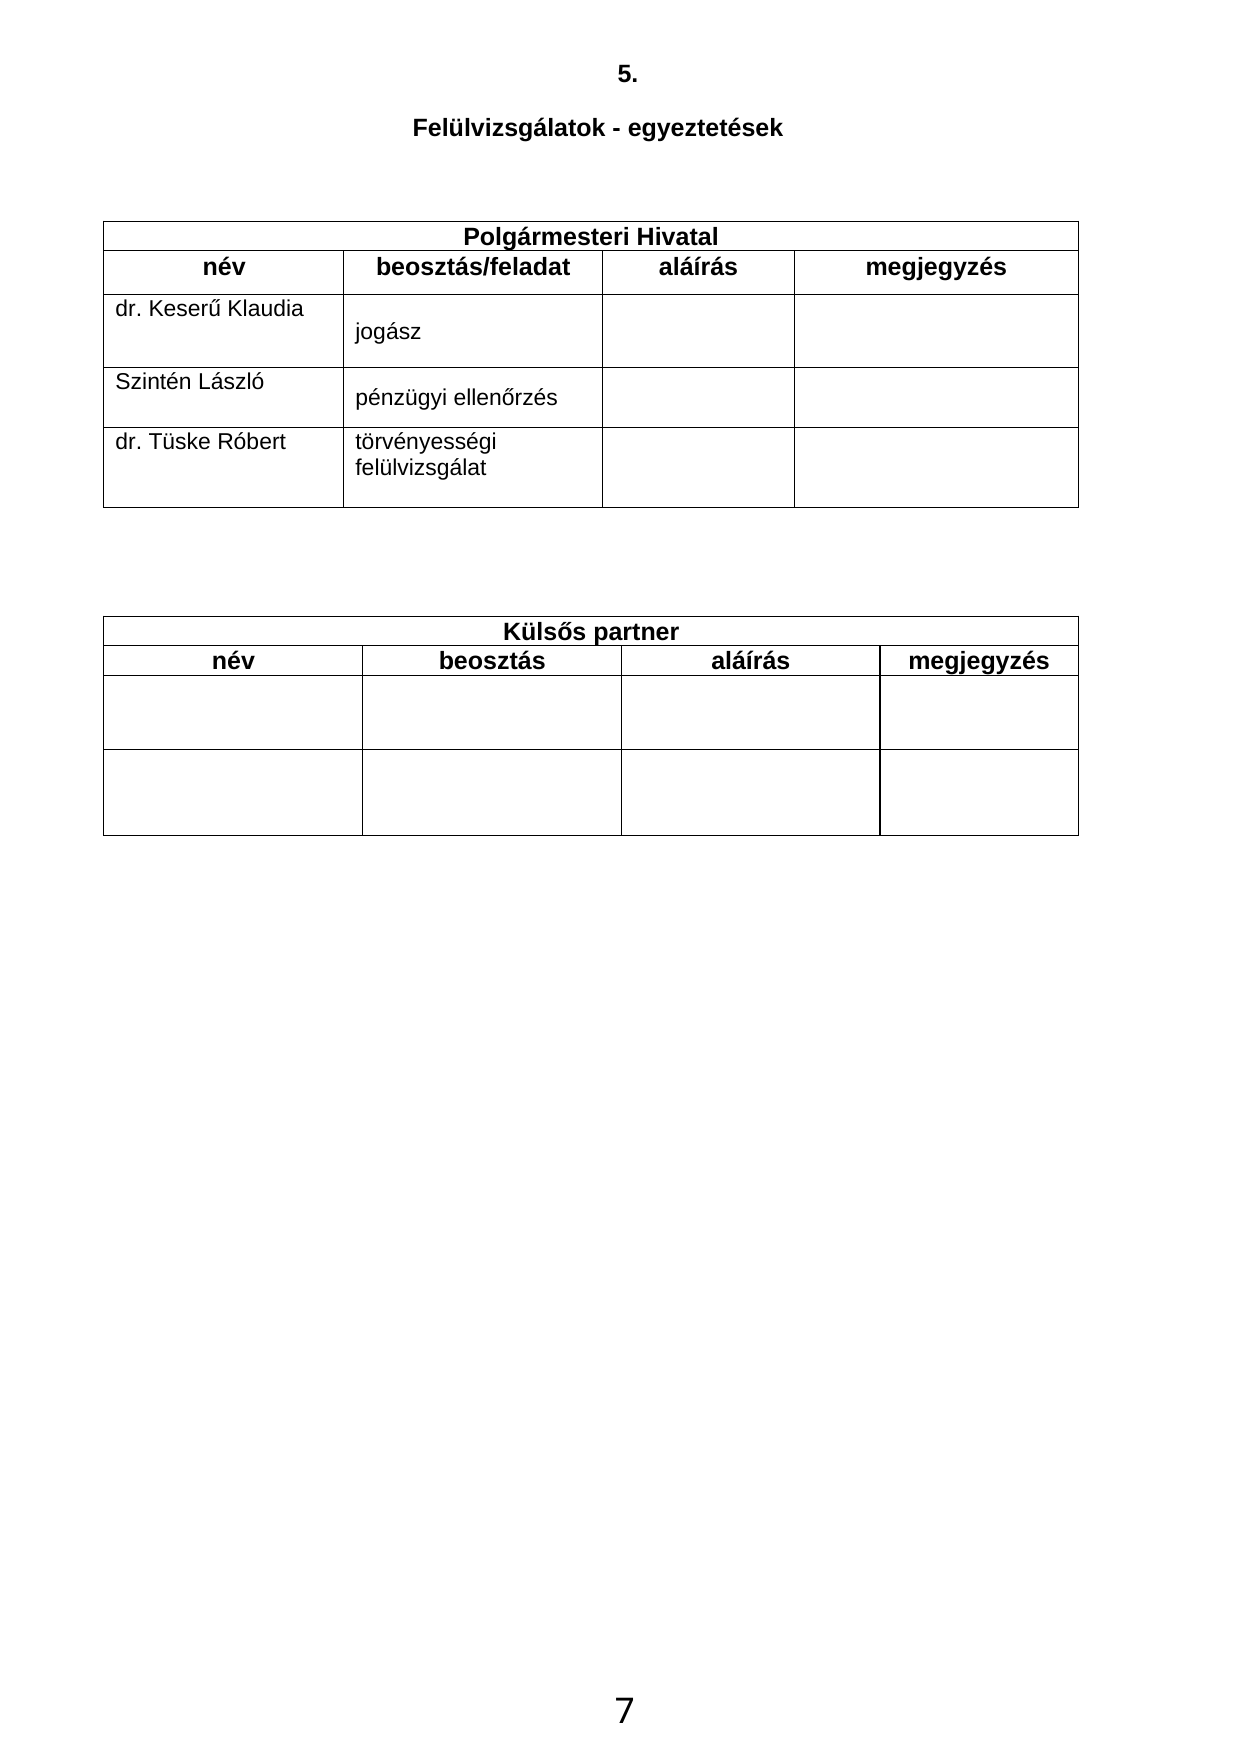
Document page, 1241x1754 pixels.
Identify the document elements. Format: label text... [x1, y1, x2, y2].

table_header Polgármesteri Hivatal [104, 222, 1078, 250]
table_cell jogász [344, 295, 602, 367]
table_cell aláírás [622, 646, 879, 675]
table_header Külsős partner [104, 617, 1078, 645]
table_cell beosztás/feladat [344, 251, 602, 294]
table_cell [363, 750, 621, 835]
table_cell törvényességi felülvizsgálat [344, 428, 602, 507]
table_cell [795, 295, 1078, 367]
table_cell név [104, 251, 343, 294]
text 5. [162, 59, 1093, 88]
table_cell pénzügyi ellenőrzés [344, 368, 602, 427]
table_cell [795, 368, 1078, 427]
table_cell [622, 750, 879, 835]
text Felülvizsgálatok - egyeztetések [103, 113, 1093, 142]
table_cell [603, 295, 794, 367]
table_cell dr. Keserű Klaudia [104, 295, 343, 367]
table_cell megjegyzés [881, 646, 1078, 675]
table_cell [881, 750, 1078, 835]
table_cell [363, 676, 621, 749]
table_cell [603, 428, 794, 507]
table_cell [795, 428, 1078, 507]
table_cell [104, 750, 362, 835]
table_cell aláírás [603, 251, 794, 294]
table_cell név [104, 646, 362, 675]
table_cell [603, 368, 794, 427]
table_cell [622, 676, 879, 749]
table_cell Szintén László [104, 368, 343, 427]
table_cell beosztás [363, 646, 621, 675]
table_cell [104, 676, 362, 749]
table_cell dr. Tüske Róbert [104, 428, 343, 507]
table_cell megjegyzés [795, 251, 1078, 294]
table_cell [881, 676, 1078, 749]
